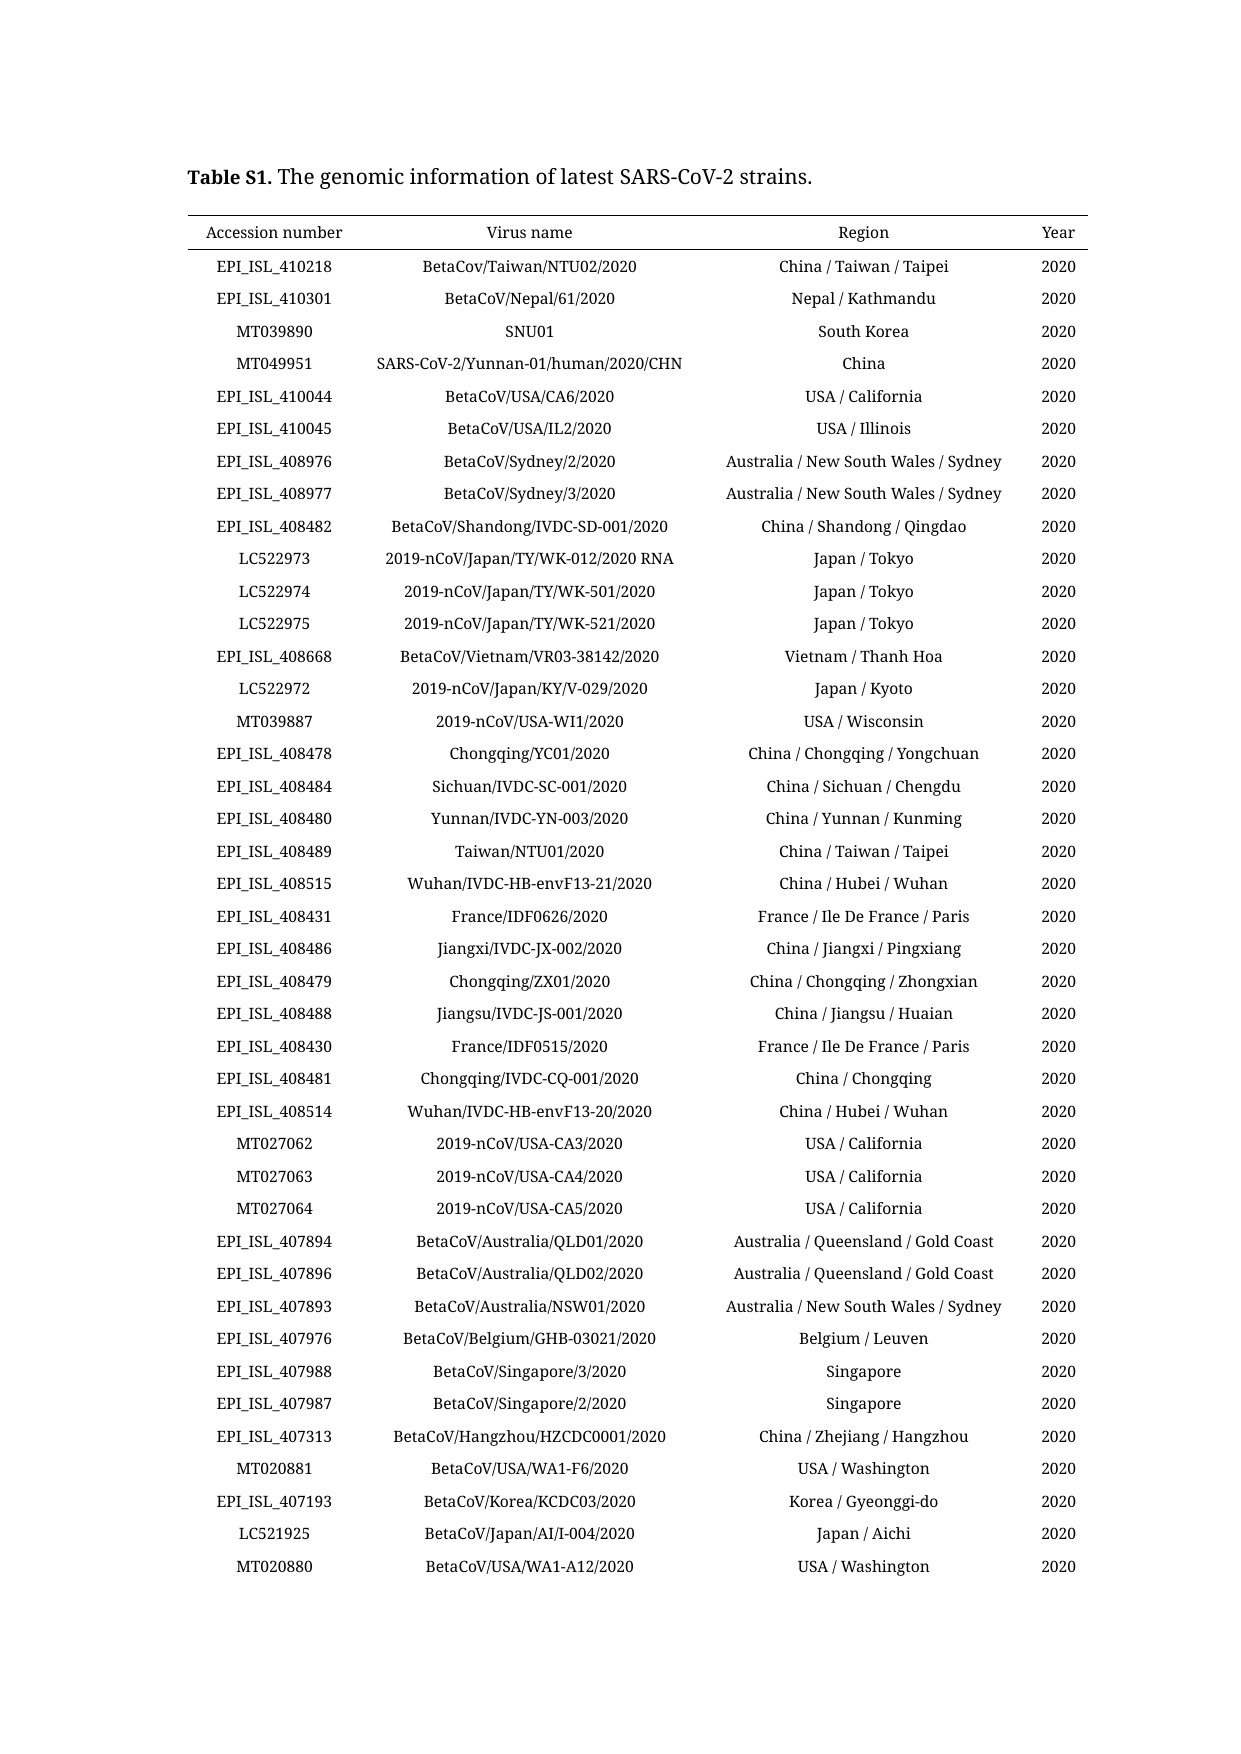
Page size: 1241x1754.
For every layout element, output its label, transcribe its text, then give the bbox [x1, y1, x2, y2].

table_cell LC522973 [188, 543, 361, 575]
table_cell EPI_ISL_408668 [188, 640, 361, 672]
table_cell 2020 [1029, 608, 1088, 640]
table_cell Japan / Tokyo [698, 543, 1029, 575]
table_cell MT020881 [188, 1453, 361, 1485]
table_cell BetaCoV/Singapore/2/2020 [361, 1388, 698, 1420]
table_cell Japan / Tokyo [698, 608, 1029, 640]
table_cell BetaCoV/Korea/KCDC03/2020 [361, 1485, 698, 1517]
table_cell MT027062 [188, 1128, 361, 1160]
table_cell 2020 [1029, 1355, 1088, 1387]
table_cell 2020 [1029, 1193, 1088, 1225]
table_cell 2020 [1029, 1095, 1088, 1127]
table_cell 2020 2020 [1029, 250, 1088, 315]
table_cell MT049951 [188, 348, 361, 380]
table_cell 2019-nCoV/Japan/TY/WK-521/2020 [361, 608, 698, 640]
table_cell BetaCoV/USA/WA1-F6/2020 [361, 1453, 698, 1485]
table_cell Jiangxi/IVDC-JX-002/2020 [361, 933, 698, 965]
table_cell EPI_ISL_408431 [188, 900, 361, 932]
table_cell BetaCoV/USA/CA6/2020 [361, 380, 698, 412]
table_cell China / Taiwan / Taipei [698, 835, 1029, 867]
table_cell China / Chongqing [698, 1063, 1029, 1095]
table_cell 2020 [1029, 1128, 1088, 1160]
table_cell Wuhan/IVDC-HB-envF13-21/2020 [361, 868, 698, 900]
table_cell EPI_ISL_407313 [188, 1420, 361, 1452]
table_cell 2019-nCoV/USA-CA3/2020 [361, 1128, 698, 1160]
table_cell EPI_ISL_410045 [188, 413, 361, 445]
table_cell EPI_ISL_408488 [188, 998, 361, 1030]
table_cell EPI_ISL_408430 [188, 1030, 361, 1062]
table_cell EPI_ISL_408484 [188, 770, 361, 802]
table_cell 2020 [1029, 1063, 1088, 1095]
table_cell BetaCoV/Australia/QLD02/2020 [361, 1258, 698, 1290]
table_cell 2020 [1029, 1258, 1088, 1290]
table_cell 2020 [1029, 1030, 1088, 1062]
table_cell Sichuan/IVDC-SC-001/2020 [361, 770, 698, 802]
table_header Virus name [361, 216, 698, 249]
table_cell LC522975 [188, 608, 361, 640]
table_cell China / Hubei / Wuhan [698, 1095, 1029, 1127]
table_cell 2019-nCoV/Japan/KY/V-029/2020 [361, 673, 698, 705]
table_cell EPI_ISL_408515 [188, 868, 361, 900]
table_cell 2019-nCoV/USA-CA4/2020 [361, 1160, 698, 1192]
table_cell Chongqing/IVDC-CQ-001/2020 [361, 1063, 698, 1095]
table_cell USA / California [698, 1160, 1029, 1192]
table_cell Singapore [698, 1355, 1029, 1387]
table_cell LC522974 [188, 575, 361, 607]
table_cell Wuhan/IVDC-HB-envF13-20/2020 [361, 1095, 698, 1127]
table_cell 2020 [1029, 1225, 1088, 1257]
table_cell EPI_ISL_407988 [188, 1355, 361, 1387]
table_cell EPI_ISL_407193 [188, 1485, 361, 1517]
table_cell 2020 [1029, 933, 1088, 965]
table_cell MT039890 [188, 315, 361, 347]
table_cell EPI_ISL_408489 [188, 835, 361, 867]
table_cell BetaCoV/Hangzhou/HZCDC0001/2020 [361, 1420, 698, 1452]
table_cell China / Zhejiang / Hangzhou [698, 1420, 1029, 1452]
table_cell 2020 [1029, 1160, 1088, 1192]
table_cell Japan / Kyoto [698, 673, 1029, 705]
table_cell USA / California [698, 380, 1029, 412]
table_cell EPI_ISL_407987 [188, 1388, 361, 1420]
table_cell 2020 [1029, 478, 1088, 510]
table_cell Vietnam / Thanh Hoa [698, 640, 1029, 672]
table_cell MT039887 [188, 705, 361, 737]
table_cell MT027064 [188, 1193, 361, 1225]
table_cell BetaCoV/Sydney/2/2020 [361, 445, 698, 477]
table_cell BetaCoV/Belgium/GHB-03021/2020 [361, 1323, 698, 1355]
table_cell USA / California [698, 1128, 1029, 1160]
table_cell China / Jiangsu / Huaian [698, 998, 1029, 1030]
table_cell USA / California [698, 1193, 1029, 1225]
table_cell 2020 [1029, 835, 1088, 867]
table_cell China / Shandong / Qingdao [698, 510, 1029, 542]
table_cell EPI_ISL_408480 [188, 803, 361, 835]
table_cell China / Taiwan / Taipei Nepal / Kathmandu [698, 250, 1029, 315]
table_cell 2020 [1029, 640, 1088, 672]
table_cell LC522972 [188, 673, 361, 705]
table_cell China / Jiangxi / Pingxiang [698, 933, 1029, 965]
table_cell China / Chongqing / Yongchuan [698, 738, 1029, 770]
table_cell 2020 [1029, 868, 1088, 900]
table_cell 2020 [1029, 1323, 1088, 1355]
table_cell 2020 [1029, 770, 1088, 802]
table_cell USA / Illinois [698, 413, 1029, 445]
table_cell 2020 [1029, 673, 1088, 705]
table_cell USA / Washington [698, 1453, 1029, 1485]
table_cell 2019-nCoV/USA-CA5/2020 [361, 1193, 698, 1225]
table_cell China [698, 348, 1029, 380]
table_cell China / Yunnan / Kunming [698, 803, 1029, 835]
table_cell BetaCoV/USA/WA1-A12/2020 [361, 1550, 698, 1582]
table_cell EPI_ISL_407896 [188, 1258, 361, 1290]
table_cell SARS-CoV-2/Yunnan-01/human/2020/CHN [361, 348, 698, 380]
table_cell 2020 [1029, 1388, 1088, 1420]
table_cell 2020 [1029, 543, 1088, 575]
table_cell BetaCoV/USA/IL2/2020 [361, 413, 698, 445]
table_header Year [1029, 216, 1088, 249]
table_cell 2019-nCoV/USA-WI1/2020 [361, 705, 698, 737]
table_cell BetaCoV/Japan/AI/I-004/2020 [361, 1518, 698, 1550]
table_cell MT020880 [188, 1550, 361, 1582]
table_cell Japan / Tokyo [698, 575, 1029, 607]
table_cell Singapore [698, 1388, 1029, 1420]
table_cell 2020 [1029, 413, 1088, 445]
table_cell 2020 [1029, 575, 1088, 607]
table_cell 2020 [1029, 1420, 1088, 1452]
table_cell Jiangsu/IVDC-JS-001/2020 [361, 998, 698, 1030]
table_cell EPI_ISL_408481 [188, 1063, 361, 1095]
table_cell BetaCov/Taiwan/NTU02/2020 BetaCoV/Nepal/61/2020 [361, 250, 698, 315]
table_cell SNU01 [361, 315, 698, 347]
table_cell EPI_ISL_408486 [188, 933, 361, 965]
table_cell Chongqing/ZX01/2020 [361, 965, 698, 997]
table_cell China / Chongqing / Zhongxian [698, 965, 1029, 997]
table_cell 2020 [1029, 445, 1088, 477]
table_cell Australia / Queensland / Gold Coast [698, 1258, 1029, 1290]
table_cell Yunnan/IVDC-YN-003/2020 [361, 803, 698, 835]
table_cell 2020 [1029, 510, 1088, 542]
table_cell EPI_ISL_408514 [188, 1095, 361, 1127]
table_cell Korea / Gyeonggi-do [698, 1485, 1029, 1517]
table_cell France/IDF0626/2020 [361, 900, 698, 932]
table_cell EPI_ISL_407976 [188, 1323, 361, 1355]
table_cell BetaCoV/Singapore/3/2020 [361, 1355, 698, 1387]
table_cell Belgium / Leuven [698, 1323, 1029, 1355]
table_cell 2020 [1029, 1290, 1088, 1322]
table_cell Taiwan/NTU01/2020 [361, 835, 698, 867]
table_cell 2020 [1029, 315, 1088, 347]
table_cell 2020 [1029, 348, 1088, 380]
table_cell EPI_ISL_408478 [188, 738, 361, 770]
table_cell 2019-nCoV/Japan/TY/WK-012/2020 RNA [361, 543, 698, 575]
table_cell 2020 [1029, 1518, 1088, 1550]
table_cell Australia / New South Wales / Sydney [698, 445, 1029, 477]
table_cell 2020 [1029, 380, 1088, 412]
table_header Region [698, 216, 1029, 249]
table_cell Chongqing/YC01/2020 [361, 738, 698, 770]
table_cell BetaCoV/Australia/QLD01/2020 [361, 1225, 698, 1257]
table_cell EPI_ISL_408482 [188, 510, 361, 542]
table_cell LC521925 [188, 1518, 361, 1550]
table_cell Australia / Queensland / Gold Coast [698, 1225, 1029, 1257]
table_cell USA / Washington [698, 1550, 1029, 1582]
table_header Accession number [188, 216, 361, 249]
table_cell 2020 [1029, 705, 1088, 737]
table_cell 2020 [1029, 965, 1088, 997]
table_cell France / Ile De France / Paris [698, 1030, 1029, 1062]
table_cell EPI_ISL_408976 [188, 445, 361, 477]
table_cell USA / Wisconsin [698, 705, 1029, 737]
table_cell EPI_ISL_407894 [188, 1225, 361, 1257]
table_cell EPI_ISL_408977 [188, 478, 361, 510]
table_cell Japan / Aichi [698, 1518, 1029, 1550]
table_cell EPI_ISL_407893 [188, 1290, 361, 1322]
table_cell EPI_ISL_410044 [188, 380, 361, 412]
table_cell France / Ile De France / Paris [698, 900, 1029, 932]
table_cell MT027063 [188, 1160, 361, 1192]
table_cell Australia / New South Wales / Sydney [698, 478, 1029, 510]
table_cell 2020 [1029, 803, 1088, 835]
table_cell South Korea [698, 315, 1029, 347]
table_cell 2020 [1029, 1453, 1088, 1485]
table_cell China / Hubei / Wuhan [698, 868, 1029, 900]
table_cell BetaCoV/Shandong/IVDC-SD-001/2020 [361, 510, 698, 542]
text Table S1. The genomic information of latest SARS-CoV-2 strains. [187, 162, 1053, 190]
table_cell 2020 [1029, 900, 1088, 932]
table_cell EPI_ISL_408479 [188, 965, 361, 997]
table_cell BetaCoV/Vietnam/VR03-38142/2020 [361, 640, 698, 672]
table_cell BetaCoV/Australia/NSW01/2020 [361, 1290, 698, 1322]
table_cell 2019-nCoV/Japan/TY/WK-501/2020 [361, 575, 698, 607]
table_cell EPI_ISL_410218 EPI_ISL_410301 [188, 250, 361, 315]
table_cell 2020 [1029, 1550, 1088, 1582]
table_cell France/IDF0515/2020 [361, 1030, 698, 1062]
table_cell 2020 [1029, 738, 1088, 770]
table_cell BetaCoV/Sydney/3/2020 [361, 478, 698, 510]
table_cell Australia / New South Wales / Sydney [698, 1290, 1029, 1322]
table_cell 2020 [1029, 998, 1088, 1030]
table_cell China / Sichuan / Chengdu [698, 770, 1029, 802]
table_cell 2020 [1029, 1485, 1088, 1517]
